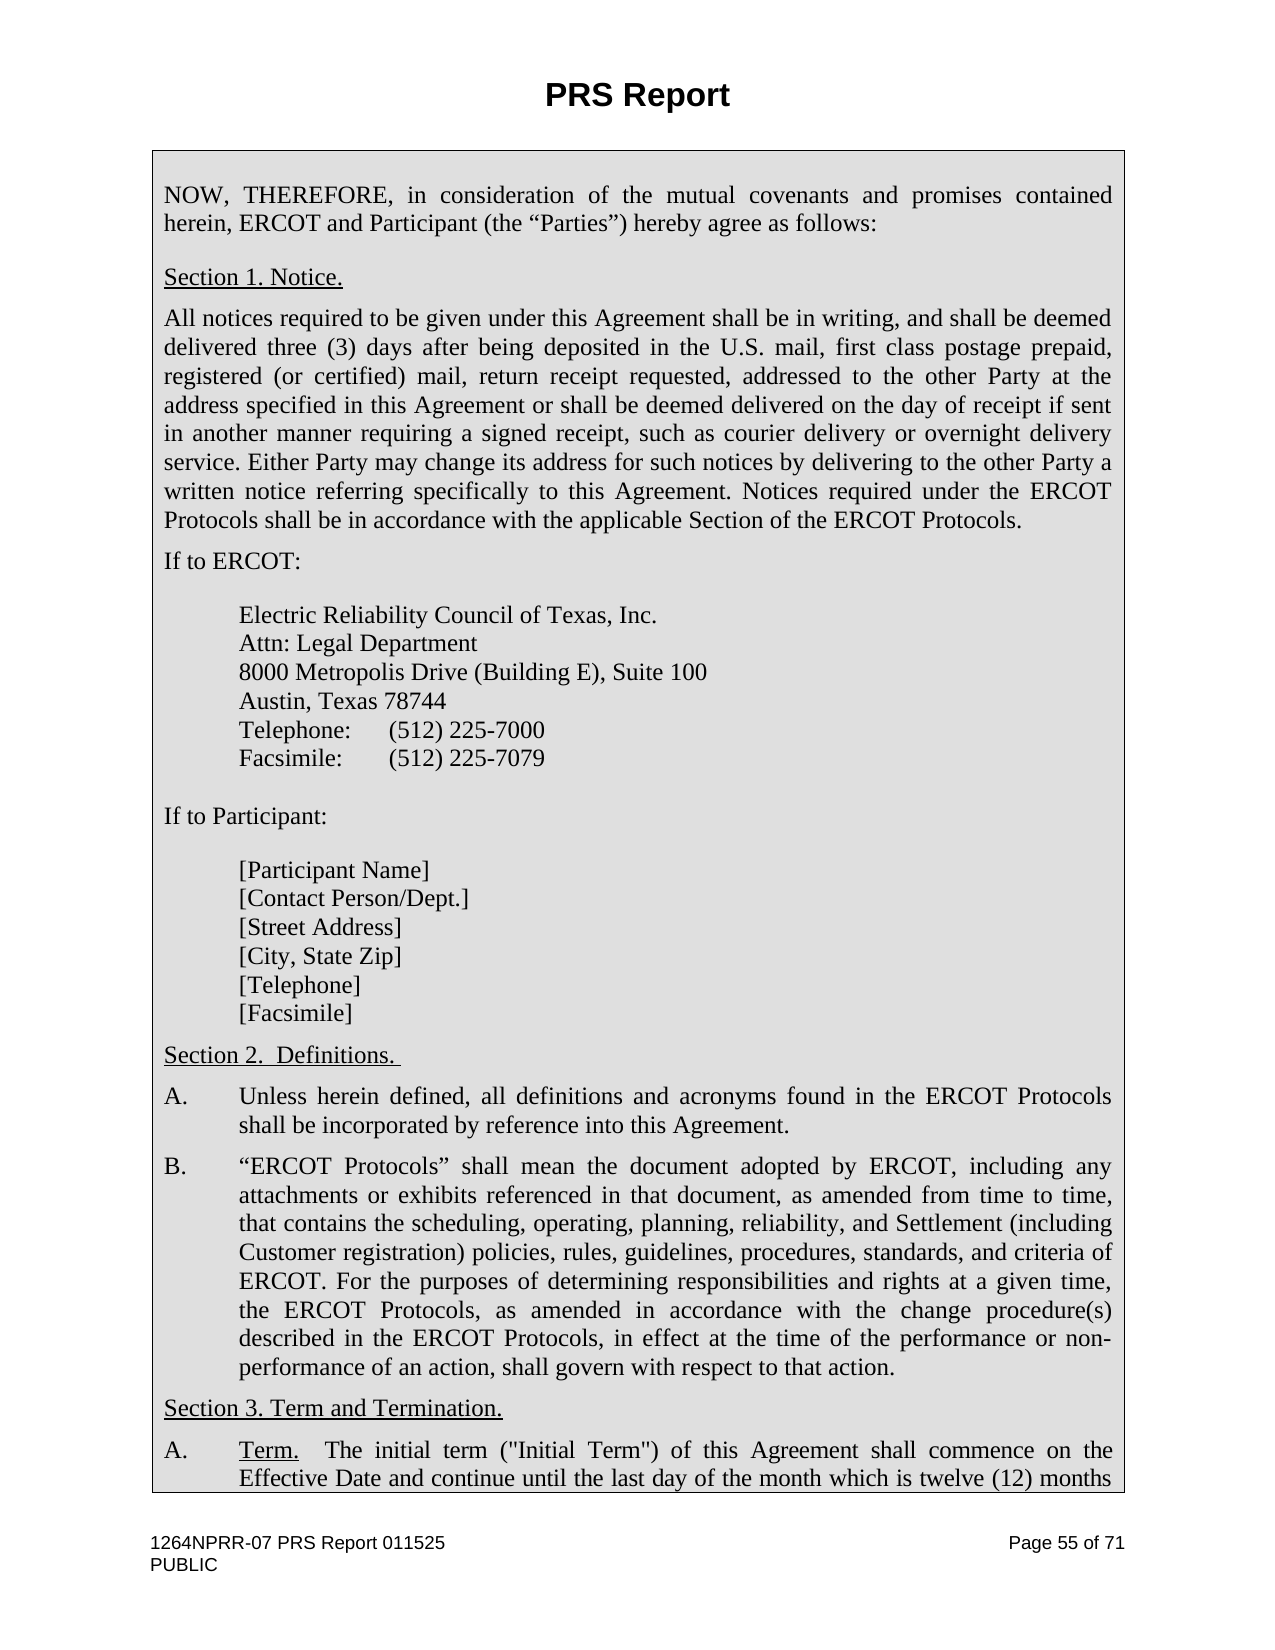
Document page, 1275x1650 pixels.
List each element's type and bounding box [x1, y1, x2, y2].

table_header [153, 151, 1124, 1492]
